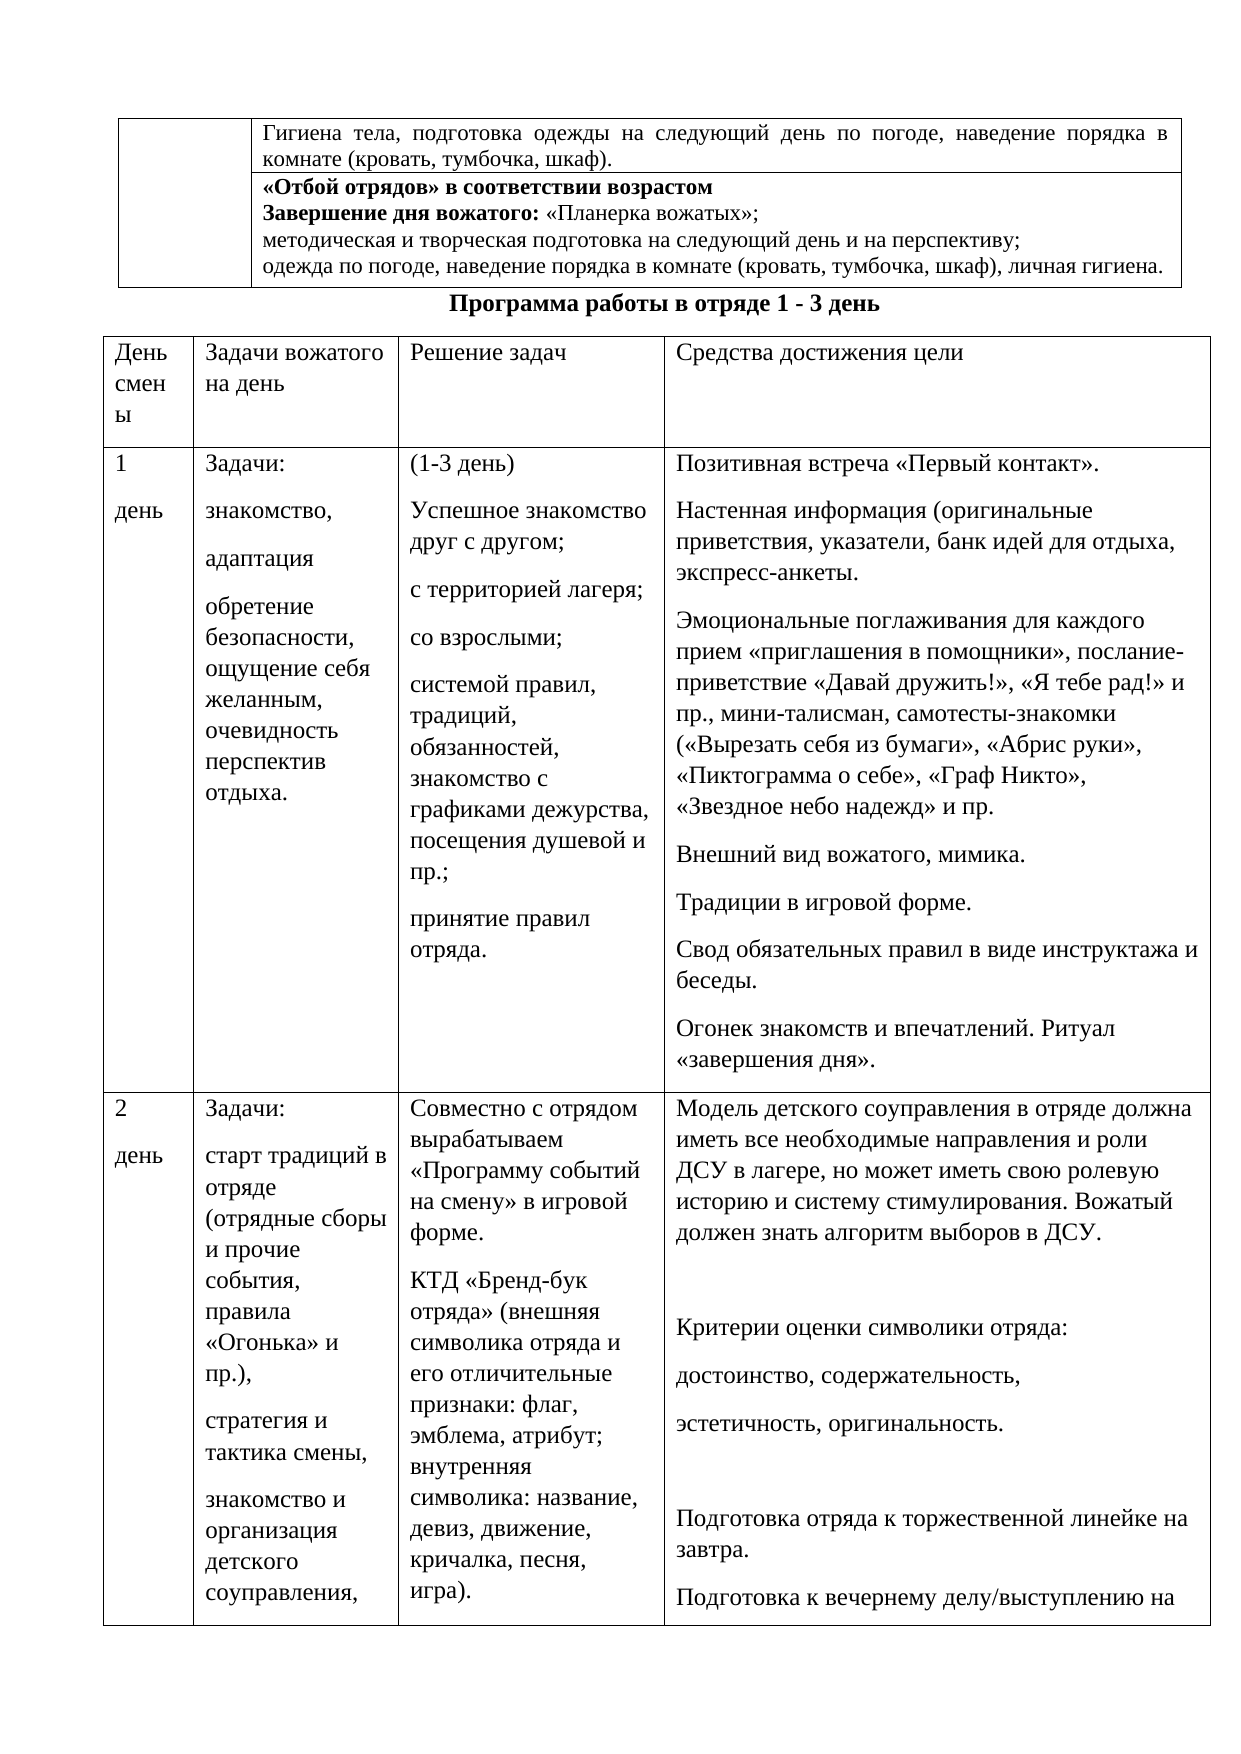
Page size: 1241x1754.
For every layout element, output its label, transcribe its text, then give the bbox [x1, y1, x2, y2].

table_header День смены [104, 337, 193, 447]
table_header Средства достижения цели [665, 337, 1210, 447]
table_cell 1 день [104, 448, 193, 1092]
table_cell 2 день [104, 1093, 193, 1625]
table_cell Задачи: знакомство, адаптация обретение безопасности, ощущение себя желанным, очевидность перспектив отдыха. [194, 448, 398, 1092]
text Программа работы в отряде 1 - 3 день [177, 288, 1152, 317]
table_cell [399, 1093, 664, 1625]
table_cell «Отбой отрядов» в соответствии возрастом Завершение дня вожатого: «Планерка вожатых»; методическая и творческая подготовка на следующий день и на перспективу; одежда по погоде, наведение порядка в комнате (кровать, тумбочка, шкаф), личная гигиена. [252, 173, 1181, 287]
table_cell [194, 1093, 398, 1625]
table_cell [665, 1093, 1210, 1625]
table_header Решение задач [399, 337, 664, 447]
table_header Задачи вожатого на день [194, 337, 398, 447]
table_cell Позитивная встреча «Первый контакт». Настенная информация (оригинальные приветствия, указатели, банк идей для отдыха, экспресс-анкеты. Эмоциональные поглаживания для каждого прием «приглашения в помощники», послание-приветствие «Давай дружить!», «Я тебе рад!» и пр., мини-талисман, самотесты-знакомки («Вырезать себя из бумаги», «Абрис руки», «Пиктограмма о себе», «Граф Никто», «Звездное небо надежд» и пр. Внешний вид вожатого, мимика. Традиции в игровой форме. Свод обязательных правил в виде инструктажа и беседы. Огонек знакомств и впечатлений. Ритуал «завершения дня». [665, 448, 1210, 1092]
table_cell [252, 119, 1181, 172]
table_cell (1-3 день) Успешное знакомство друг с другом; с территорией лагеря; со взрослыми; системой правил, традиций, обязанностей, знакомство с графиками дежурства, посещения душевой и пр.; принятие правил отряда. [399, 448, 664, 1092]
